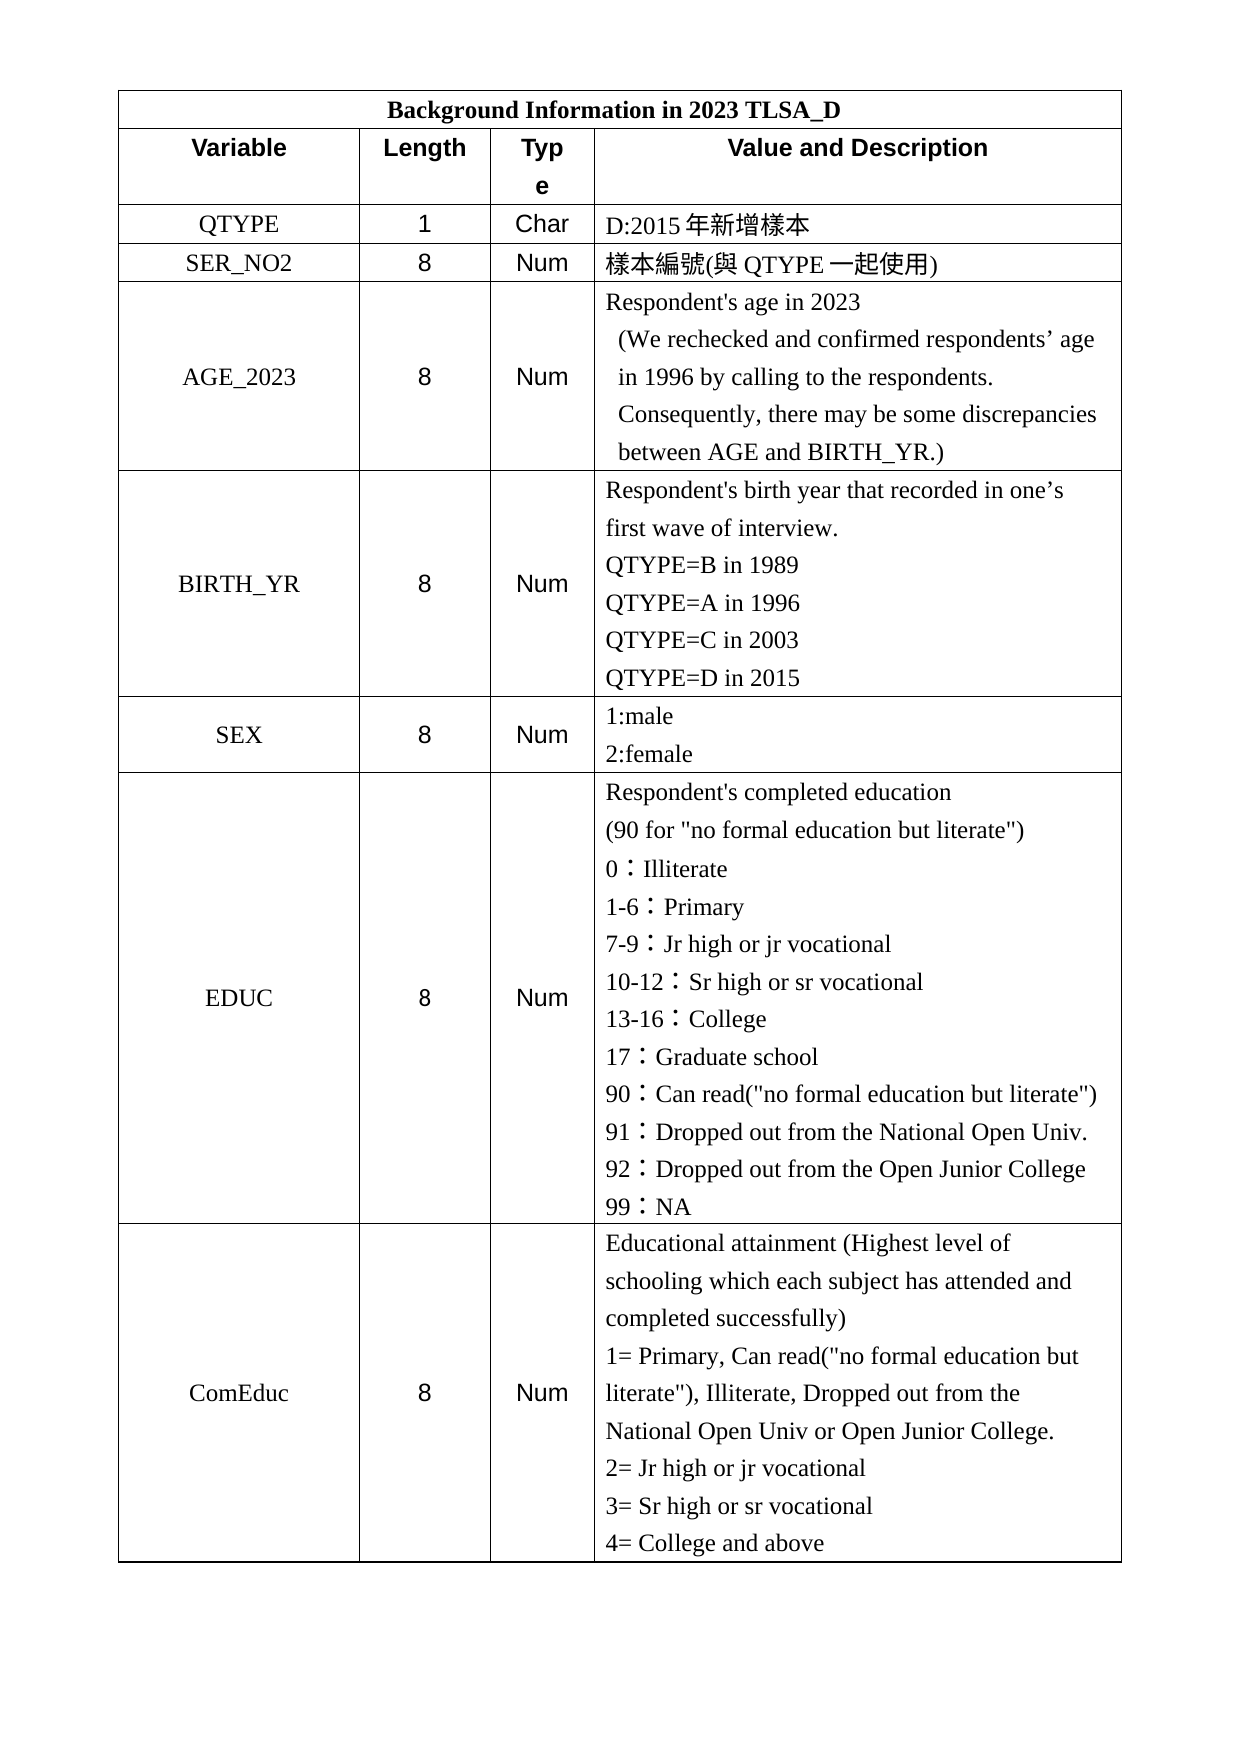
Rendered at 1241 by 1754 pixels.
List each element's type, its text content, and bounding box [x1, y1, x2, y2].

table_cell 8 [360, 1224, 490, 1561]
table_cell Num [491, 471, 594, 696]
table_cell QTYPE [119, 205, 359, 243]
table_cell Educational attainment (Highest level of schooling which each subject has attended and completed successfully) 1= Primary, Can read("no formal education but literate"), Illiterate, Dropped out from the National Open Univ or Open Junior College. 2= Jr high or jr vocational 3= Sr high or sr vocational 4= College and above [595, 1224, 1121, 1561]
table_cell Char [491, 205, 594, 243]
table_cell 1:male 2:female [595, 697, 1121, 772]
table_cell D:2015年新增樣本 [595, 205, 1121, 243]
table_cell 8 [360, 471, 490, 696]
table_cell Num [491, 244, 594, 281]
table_cell Num [491, 697, 594, 772]
table_cell ComEduc [119, 1224, 359, 1561]
table_cell EDUC [119, 773, 359, 1223]
table_cell SER_NO2 [119, 244, 359, 281]
table_cell SEX [119, 697, 359, 772]
table_cell Num [491, 282, 594, 470]
table_cell BIRTH_YR [119, 471, 359, 696]
table_cell 8 [360, 773, 490, 1223]
table_cell Num [491, 1224, 594, 1561]
table_cell 1 [360, 205, 490, 243]
table_cell Length [360, 129, 490, 204]
table_cell Value and Description [595, 129, 1121, 204]
table_cell Variable [119, 129, 359, 204]
table_cell Respondent's birth year that recorded in one’s first wave of interview. QTYPE=B in 1989 QTYPE=A in 1996 QTYPE=C in 2003 QTYPE=D in 2015 [595, 471, 1121, 696]
table_cell 樣本編號(與QTYPE一起使用) [595, 244, 1121, 281]
table_cell 8 [360, 244, 490, 281]
table_cell AGE_2023 [119, 282, 359, 470]
table_cell Respondent's completed education (90 for "no formal education but literate") 0：Illiterate 1-6：Primary 7-9：Jr high or jr vocational 10-12：Sr high or sr vocational 13-16：College 17：Graduate school 90：Can read("no formal education but literate") 91：Dropped out from the National Open Univ. 92：Dropped out from the Open Junior College 99：NA [595, 773, 1121, 1223]
table_cell Respondent's age in 2023 (We rechecked and confirmed respondents’ age in 1996 by calling to the respondents. Consequently, there may be some discrepancies between AGE and BIRTH_YR.) [595, 282, 1121, 470]
table_cell Type [491, 129, 594, 204]
table_cell Num [491, 773, 594, 1223]
table_cell 8 [360, 282, 490, 470]
table_header Background Information in 2023 TLSA_D [119, 91, 1121, 128]
table_cell 8 [360, 697, 490, 772]
